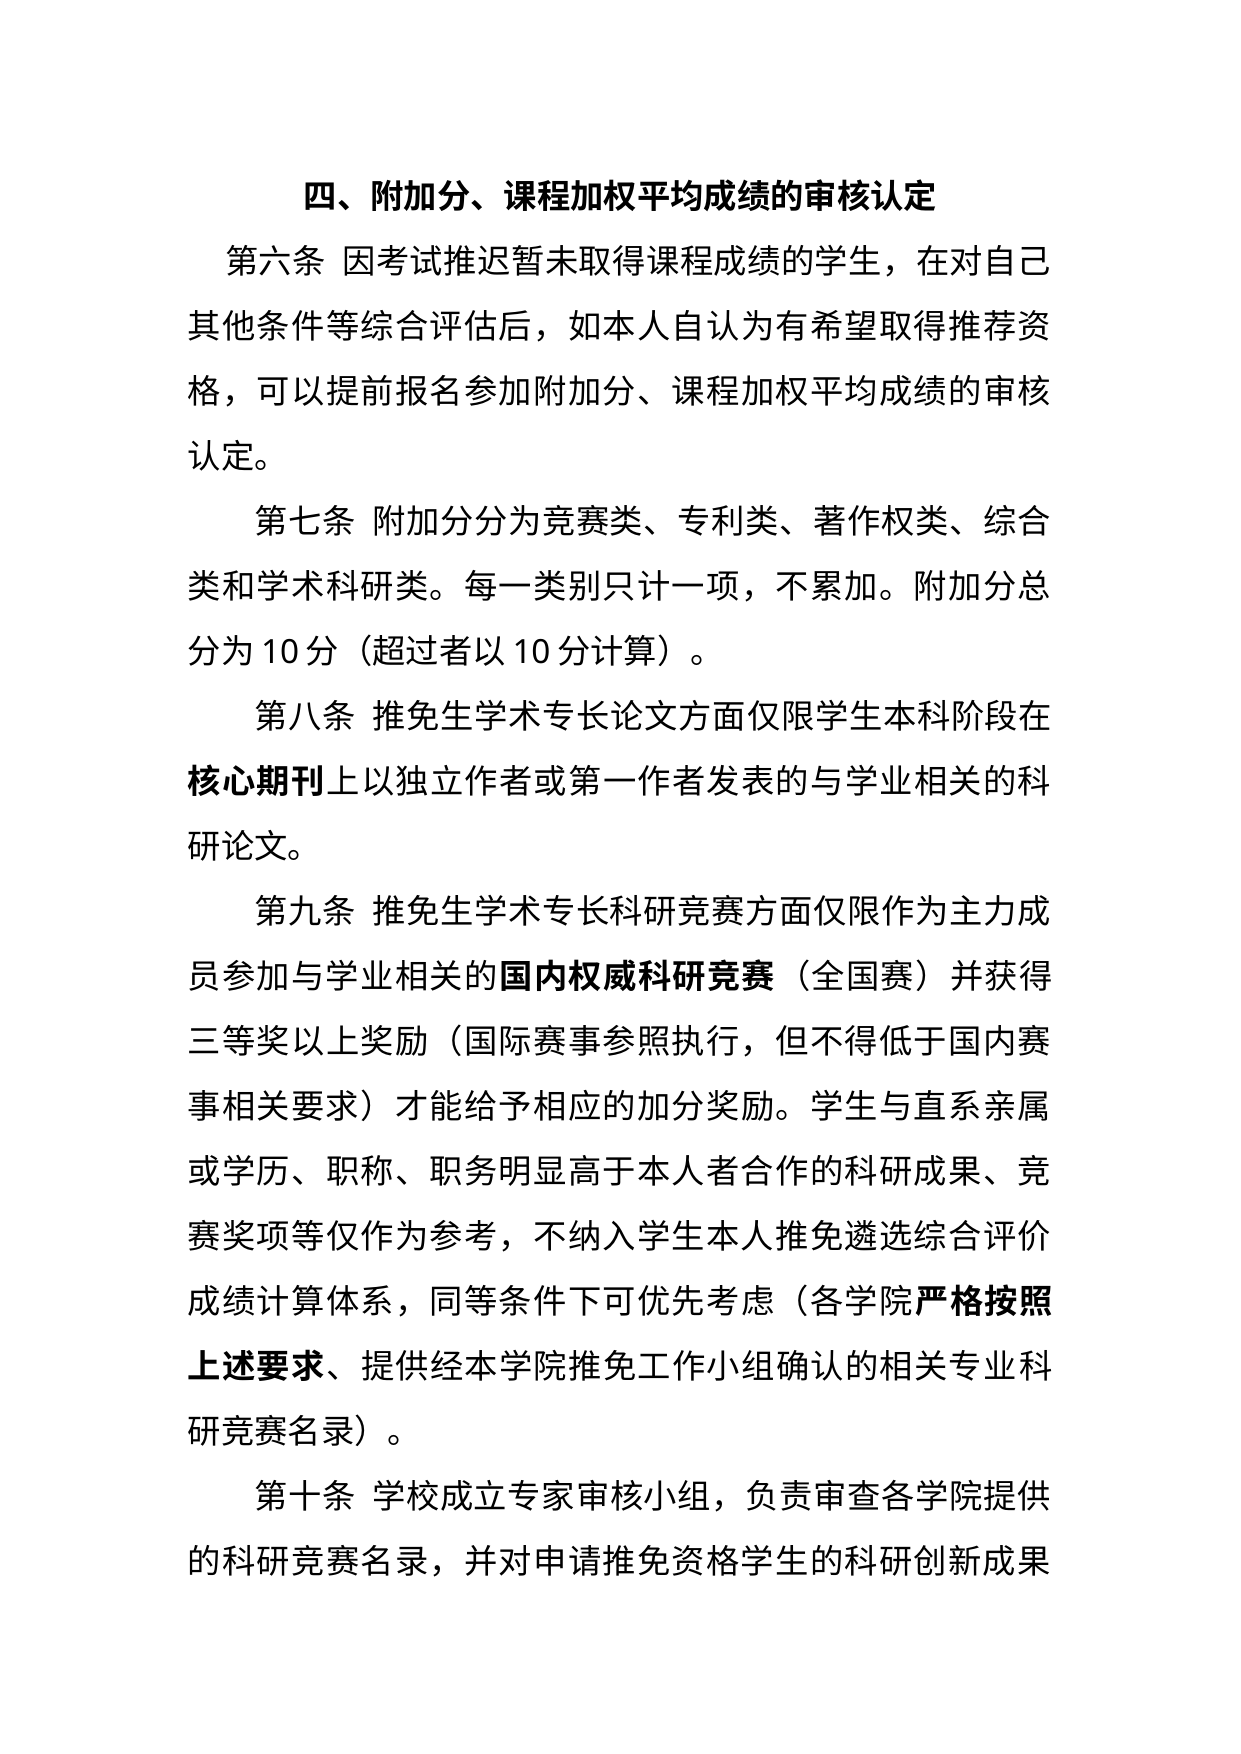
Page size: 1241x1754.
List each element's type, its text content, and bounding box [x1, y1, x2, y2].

text 第九条 推免生学术专长科研竞赛方面仅限作为主力成员参加与学业相关的国内权威科研竞赛（全国赛）并获得三等奖以上奖励（国际赛事参照执行，但不得低于国内赛事相关要求）才能给予相应的加分奖励。学生与直系亲属或学历、职称、职务明显高于本人者合作的科研成果、竞赛奖项等仅作为参考，不纳入学生本人推免遴选综合评价成绩计算体系，同等条件下可优先考虑（各学院严格按照上述要求、提供经本学院推免工作小组确认的相关专业科研竞赛名录）。 [187, 877, 1053, 1462]
text 第八条 推免生学术专长论文方面仅限学生本科阶段在核心期刊上以独立作者或第一作者发表的与学业相关的科研论文。 [187, 682, 1053, 877]
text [187, 1462, 1053, 1592]
text 第七条 附加分分为竞赛类、专利类、著作权类、综合类和学术科研类。每一类别只计一项，不累加。附加分总分为10分（超过者以10分计算）。 [187, 487, 1053, 682]
text 第六条 因考试推迟暂未取得课程成绩的学生，在对自己其他条件等综合评估后，如本人自认为有希望取得推荐资格，可以提前报名参加附加分、课程加权平均成绩的审核认定。 [187, 227, 1053, 487]
list 附加分、课程加权平均成绩的审核认定 [187, 162, 1053, 227]
